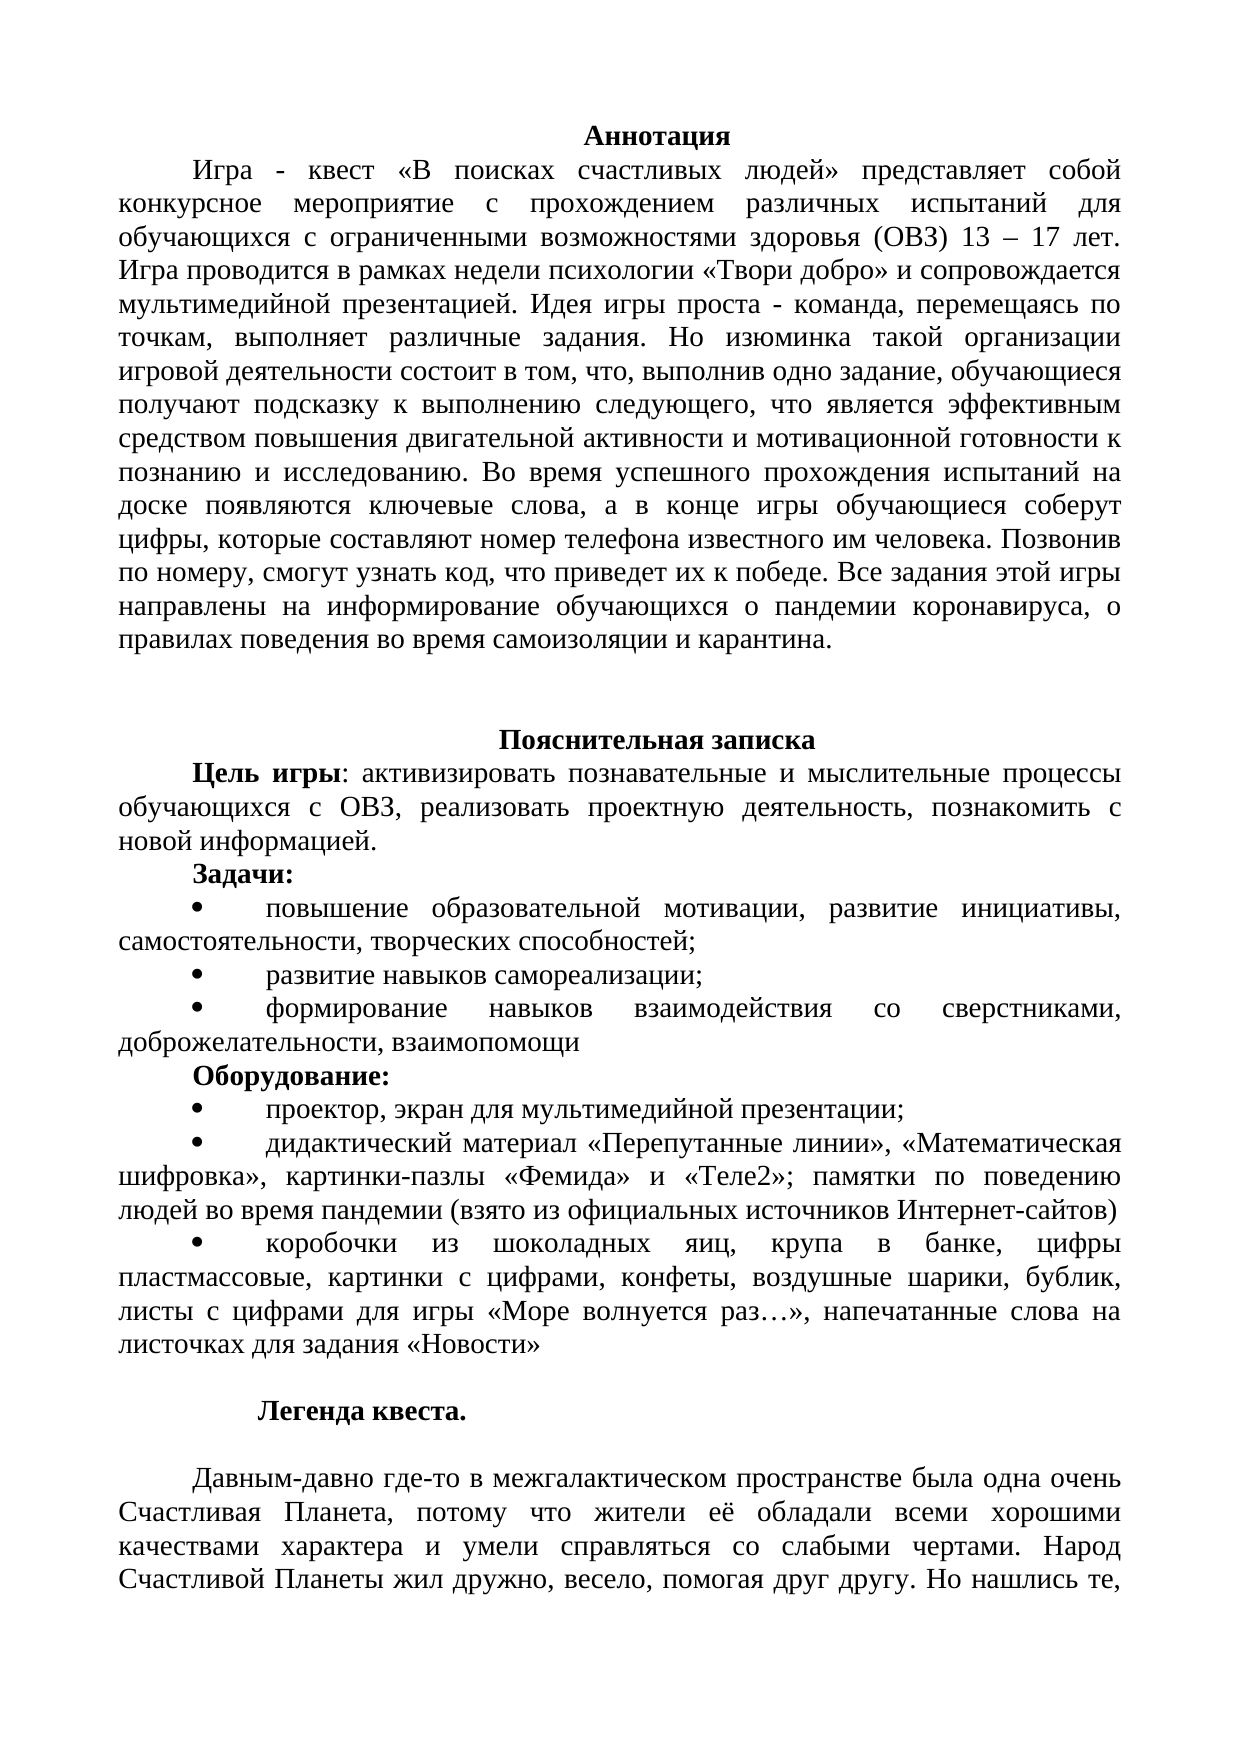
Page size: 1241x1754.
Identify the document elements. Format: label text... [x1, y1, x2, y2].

list повышение образовательной мотивации, развитие инициативы, самостоятельности, творческих способностей; [118, 890, 1122, 957]
text Оборудование: [118, 1058, 1122, 1091]
list дидактический материал «Перепутанные линии», «Математическая шифровка», картинки-пазлы «Фемида» и «Теле2»; памятки по поведению людей во время пандемии (взято из официальных источников Интернет-сайтов) [118, 1125, 1122, 1226]
text Аннотация [118, 118, 1122, 152]
text Задачи: [118, 856, 1122, 890]
text Цель игры: активизировать познавательные и мыслительные процессы обучающихся с ОВЗ, реализовать проектную деятельность, познакомить с новой информацией. [118, 756, 1122, 856]
list коробочки из шоколадных яиц, крупа в банке, цифры пластмассовые, картинки с цифрами, конфеты, воздушные шарики, бублик, листы с цифрами для игры «Море волнуется раз…», напечатанные слова на листочках для задания «Новости» [118, 1226, 1122, 1360]
text Игра - квест «В поисках счастливых людей» представляет собой конкурсное мероприятие с прохождением различных испытаний для обучающихся с ограниченными возможностями здоровья (ОВЗ) 13 – 17 лет. Игра проводится в рамках недели психологии «Твори добро» и сопровождается мультимедийной презентацией. Идея игры проста - команда, перемещаясь по точкам, выполняет различные задания. Но изюминка такой организации игровой деятельности состоит в том, что, выполнив одно задание, обучающиеся получают подсказку к выполнению следующего, что является эффективным средством повышения двигательной активности и мотивационной готовности к познанию и исследованию. Во время успешного прохождения испытаний на доске появляются ключевые слова, а в конце игры обучающиеся соберут цифры, которые составляют номер телефона известного им человека. Позвонив по номеру, смогут узнать код, что приведет их к победе. Все задания этой игры направлены на информирование обучающихся о пандемии коронавируса, о правилах поведения во время самоизоляции и карантина. [118, 152, 1122, 655]
list развитие навыков самореализации; [118, 957, 1122, 991]
list формирование навыков взаимодействия со сверстниками, доброжелательности, взаимопомощи [118, 991, 1122, 1058]
text Пояснительная записка [118, 722, 1122, 756]
list проектор, экран для мультимедийной презентации; [118, 1091, 1122, 1125]
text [118, 1461, 1122, 1595]
text Легенда квеста. [118, 1393, 1122, 1427]
